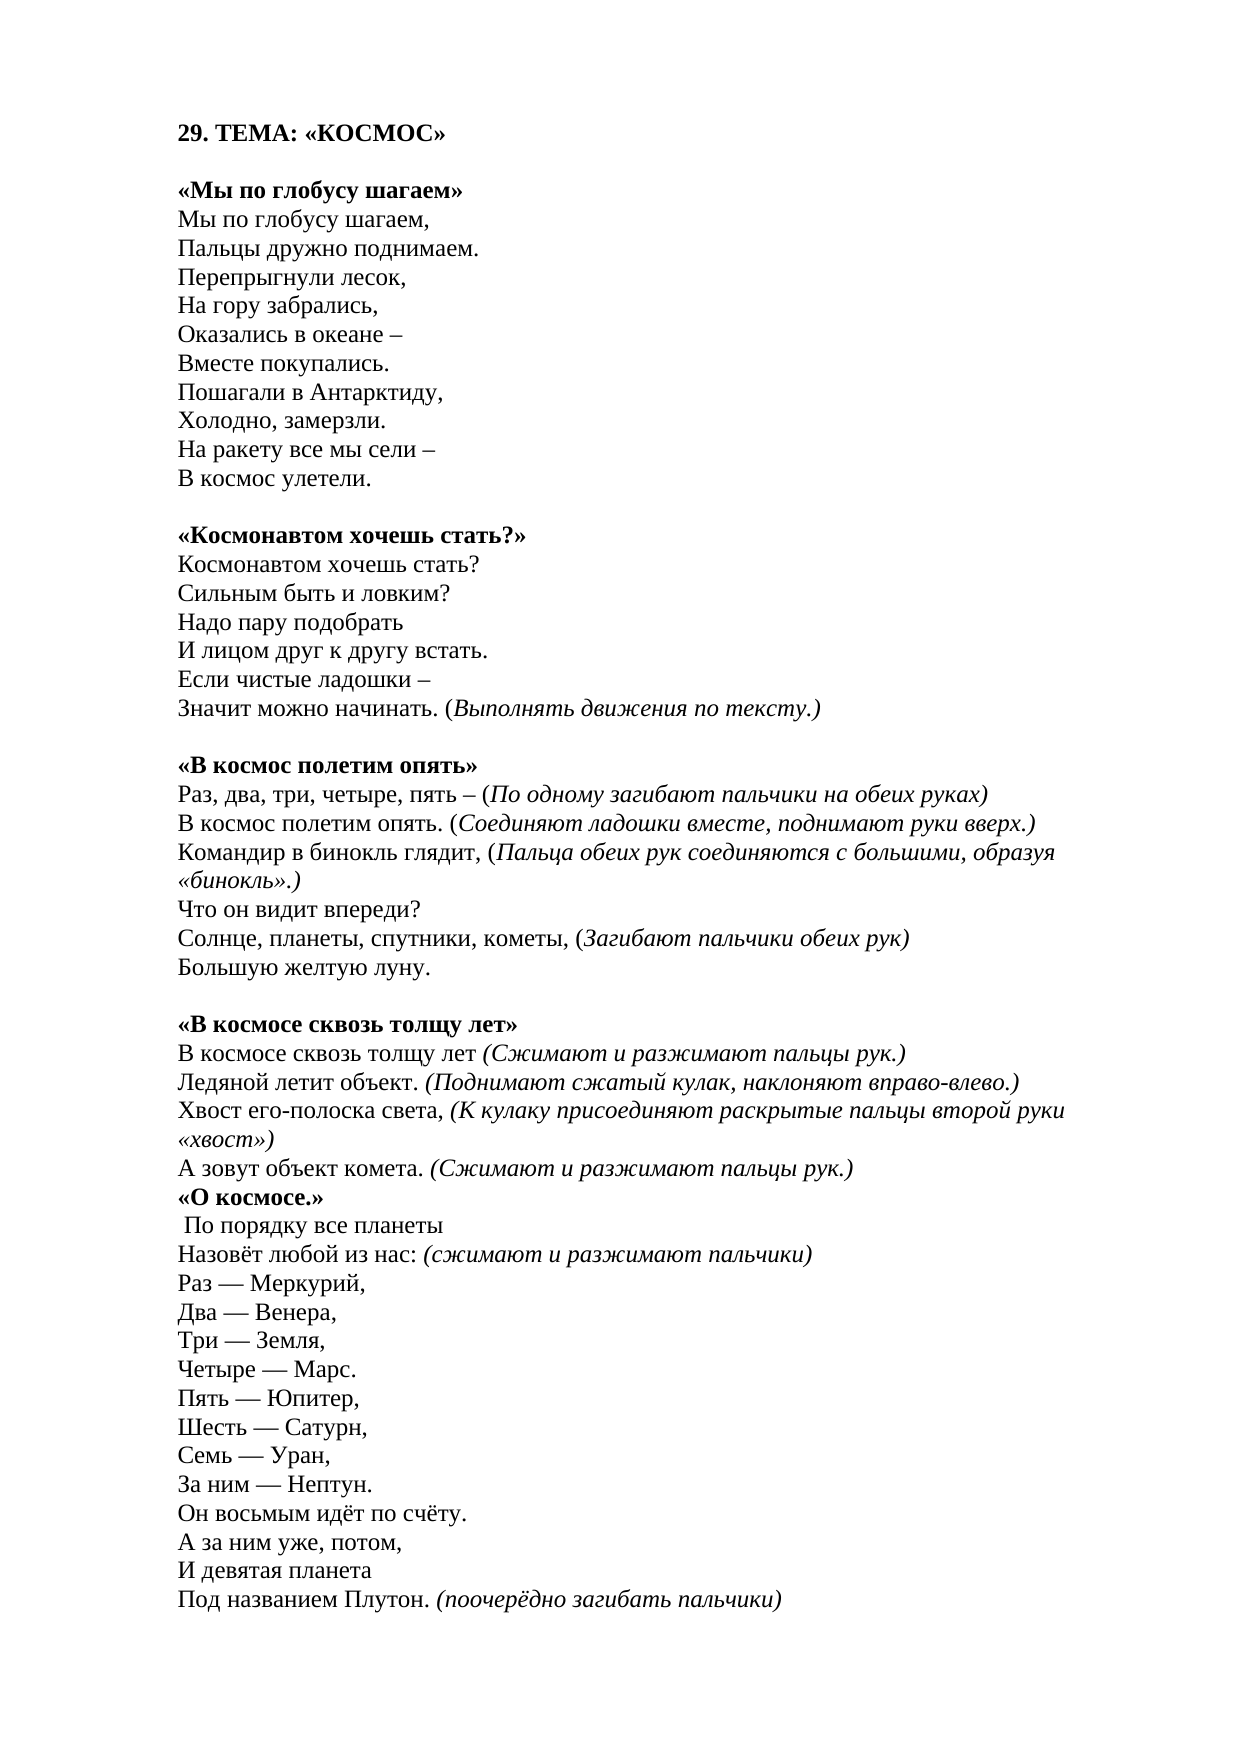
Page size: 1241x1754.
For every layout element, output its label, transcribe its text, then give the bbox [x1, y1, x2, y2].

text Он восьмым идёт по счёту. [177, 1498, 1152, 1527]
text «В космосе сквозь толщу лет» [177, 1009, 1152, 1038]
text «О космосе.» [177, 1182, 1152, 1211]
text Раз, два, три, четыре, пять – (По одному загибают пальчики на обеих руках) В космос полетим опять. (Соединяют ладошки вместе, поднимают руки вверх.) Командир в бинокль глядит, (Пальца обеих рук соединяются с большими, образуя «бинокль».) Что он видит впереди? Солнце, планеты, спутники, кометы, (Загибают пальчики обеих рук) Большую желтую луну. [177, 779, 1152, 981]
text Под названием Плутон. (поочерёдно загибать пальчики) [177, 1584, 1152, 1613]
text И девятая планета [177, 1556, 1152, 1584]
text По порядку все планеты [177, 1211, 1152, 1239]
text Раз — Меркурий, [177, 1268, 1152, 1297]
text Два — Венера, [177, 1297, 1152, 1326]
text 29. ТЕМА: «КОСМОС» [177, 118, 1152, 147]
text «Космонавтом хочешь стать?» [177, 521, 1152, 549]
text Четыре — Марс. [177, 1354, 1152, 1383]
text Космонавтом хочешь стать? Сильным быть и ловким? Надо пару подобрать И лицом друг к другу встать. Если чистые ладошки – Значит можно начинать. (Выполнять движения по тексту.) [177, 549, 1152, 722]
text Шесть — Сатурн, [177, 1412, 1152, 1441]
text За ним — Нептун. [177, 1469, 1152, 1498]
text Семь — Уран, [177, 1441, 1152, 1469]
text Мы по глобусу шагаем, Пальцы дружно поднимаем. Перепрыгнули лесок, На гору забрались, Оказались в океане – Вместе покупались. Пошагали в Антарктиду, Холодно, замерзли. На ракету все мы сели – В космос улетели. [177, 204, 1152, 492]
text Назовёт любой из нас: (сжимают и разжимают пальчики) [177, 1239, 1152, 1268]
text «В космос полетим опять» [177, 722, 1152, 779]
text «Мы по глобусу шагаем» [177, 176, 1152, 204]
text Три — Земля, [177, 1326, 1152, 1354]
text А за ним уже, потом, [177, 1527, 1152, 1556]
text Пять — Юпитер, [177, 1383, 1152, 1412]
text В космосе сквозь толщу лет (Сжимают и разжимают пальцы рук.) Ледяной летит объект. (Поднимают сжатый кулак, наклоняют вправо-влево.) Хвост его-полоска света, (К кулаку присоединяют раскрытые пальцы второй руки «хвост») А зовут объект комета. (Сжимают и разжимают пальцы рук.) [177, 1038, 1152, 1182]
